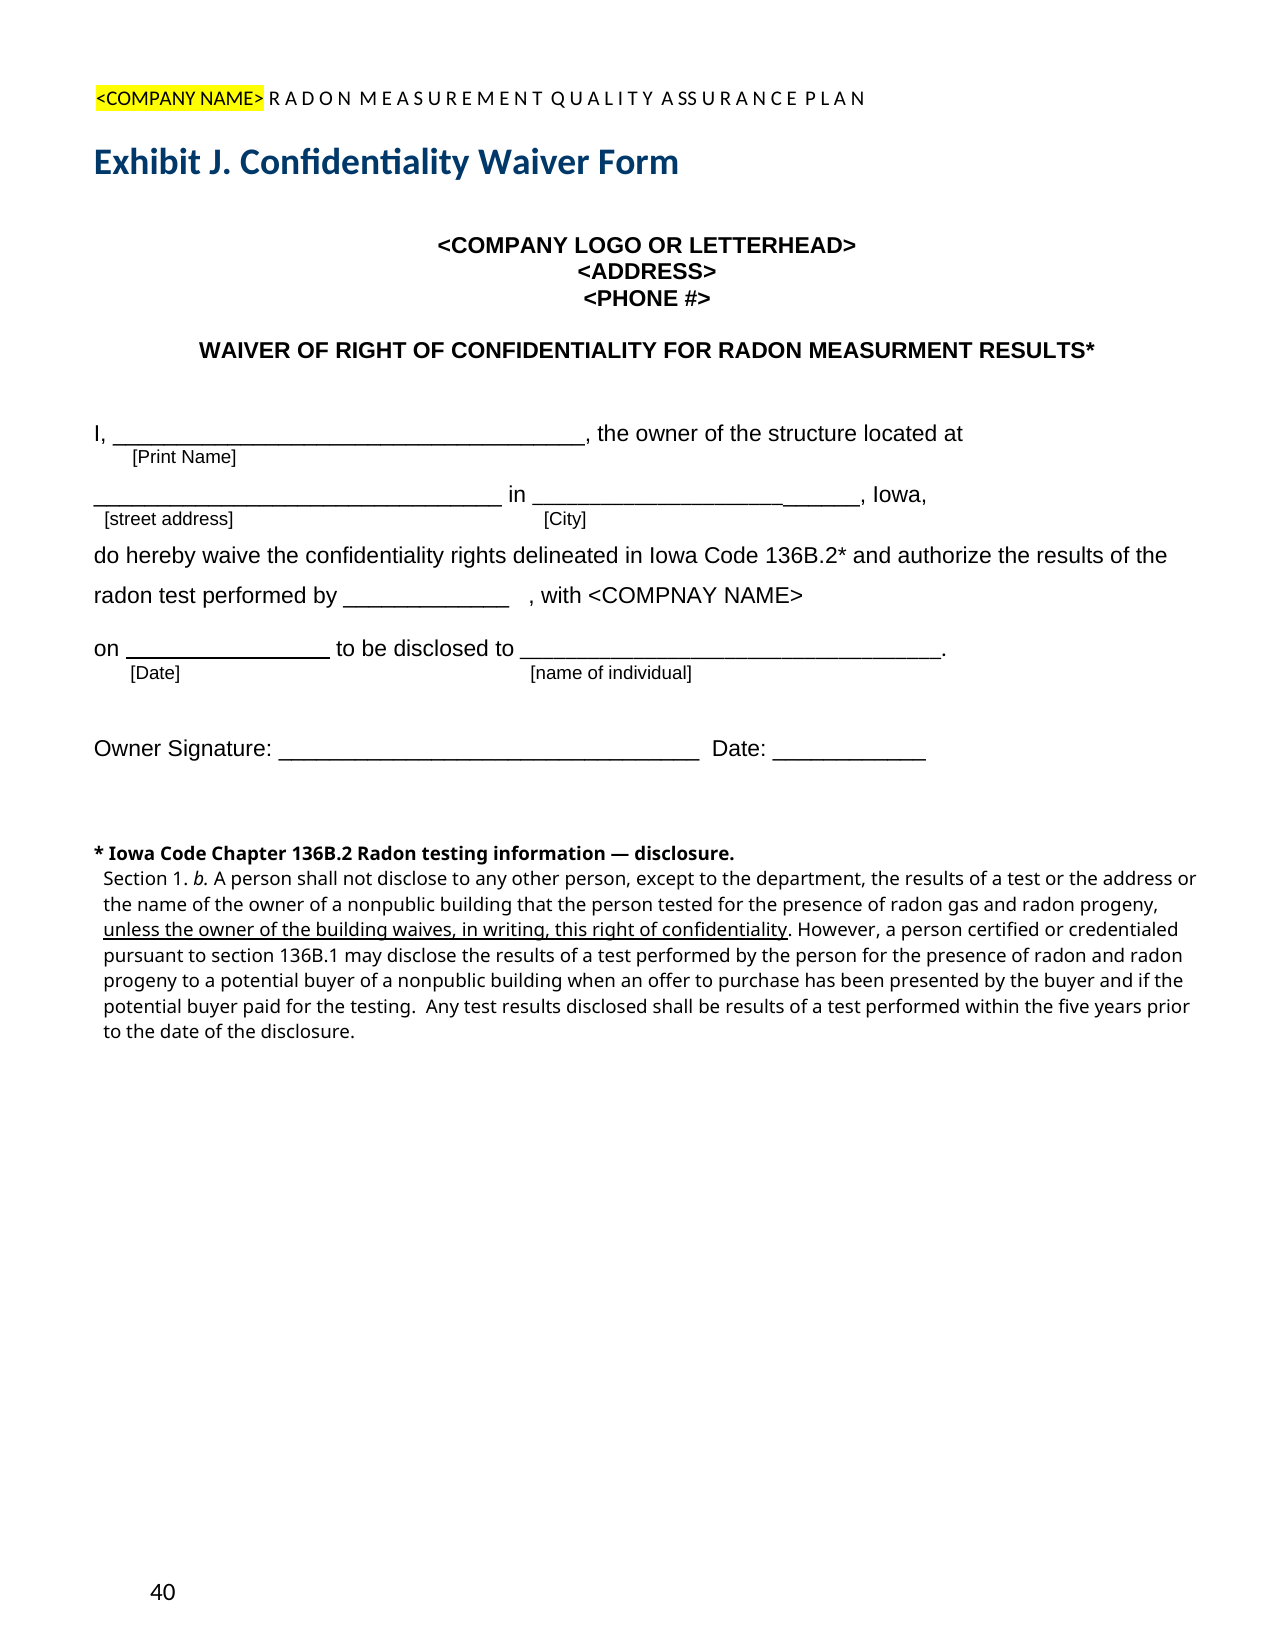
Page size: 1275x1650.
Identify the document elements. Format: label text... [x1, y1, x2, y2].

text [Date] [name of individual] [94, 662, 1200, 683]
text Owner Signature: _________________________________ Date: ____________ [94, 735, 1200, 761]
text <PHONE #> [94, 285, 1200, 311]
text <COMPANY LOGO OR LETTERHEAD> [94, 232, 1200, 258]
text WAIVER OF RIGHT OF CONFIDENTIALITY FOR RADON MEASURMENT RESULTS* [94, 337, 1200, 364]
text on to be disclosed to _____________________________________. [94, 634, 1200, 662]
text <ADDRESS> [94, 258, 1200, 285]
text do hereby waive the confidentiality rights delineated in Iowa Code 136B.2* and authorize the results of the radon test performed by _____________ , with <COMPNAY NAME> [94, 542, 1200, 608]
text I, _____________________________________, the owner of the structure located at [94, 420, 1200, 446]
subtitle Exhibit J. Confidentiality Waiver Form [94, 138, 1192, 184]
text Section 1. b. A person shall not disclose to any other person, except to the department, the results of a test or the address or the name of the owner of a nonpublic building that the person tested for the presence of radon gas and radon progeny, unless the owner of the building waives, in writing, this right of confidentiality. However, a person certified or credentialed pursuant to section 136B.1 may disclose the results of a test performed by the person for the presence of radon and radon progeny to a potential buyer of a nonpublic building when an offer to purchase has been presented by the buyer and if the potential buyer paid for the testing. Any test results disclosed shall be results of a test performed within the five years prior to the date of the disclosure. [103, 866, 1200, 1044]
text * Iowa Code Chapter 136B.2 Radon testing information — disclosure. [94, 840, 1200, 866]
text ________________________________ in ____________________________, Iowa, [94, 480, 1200, 508]
text [street address] [City] [94, 508, 1200, 530]
text [Print Name] [94, 446, 1200, 468]
